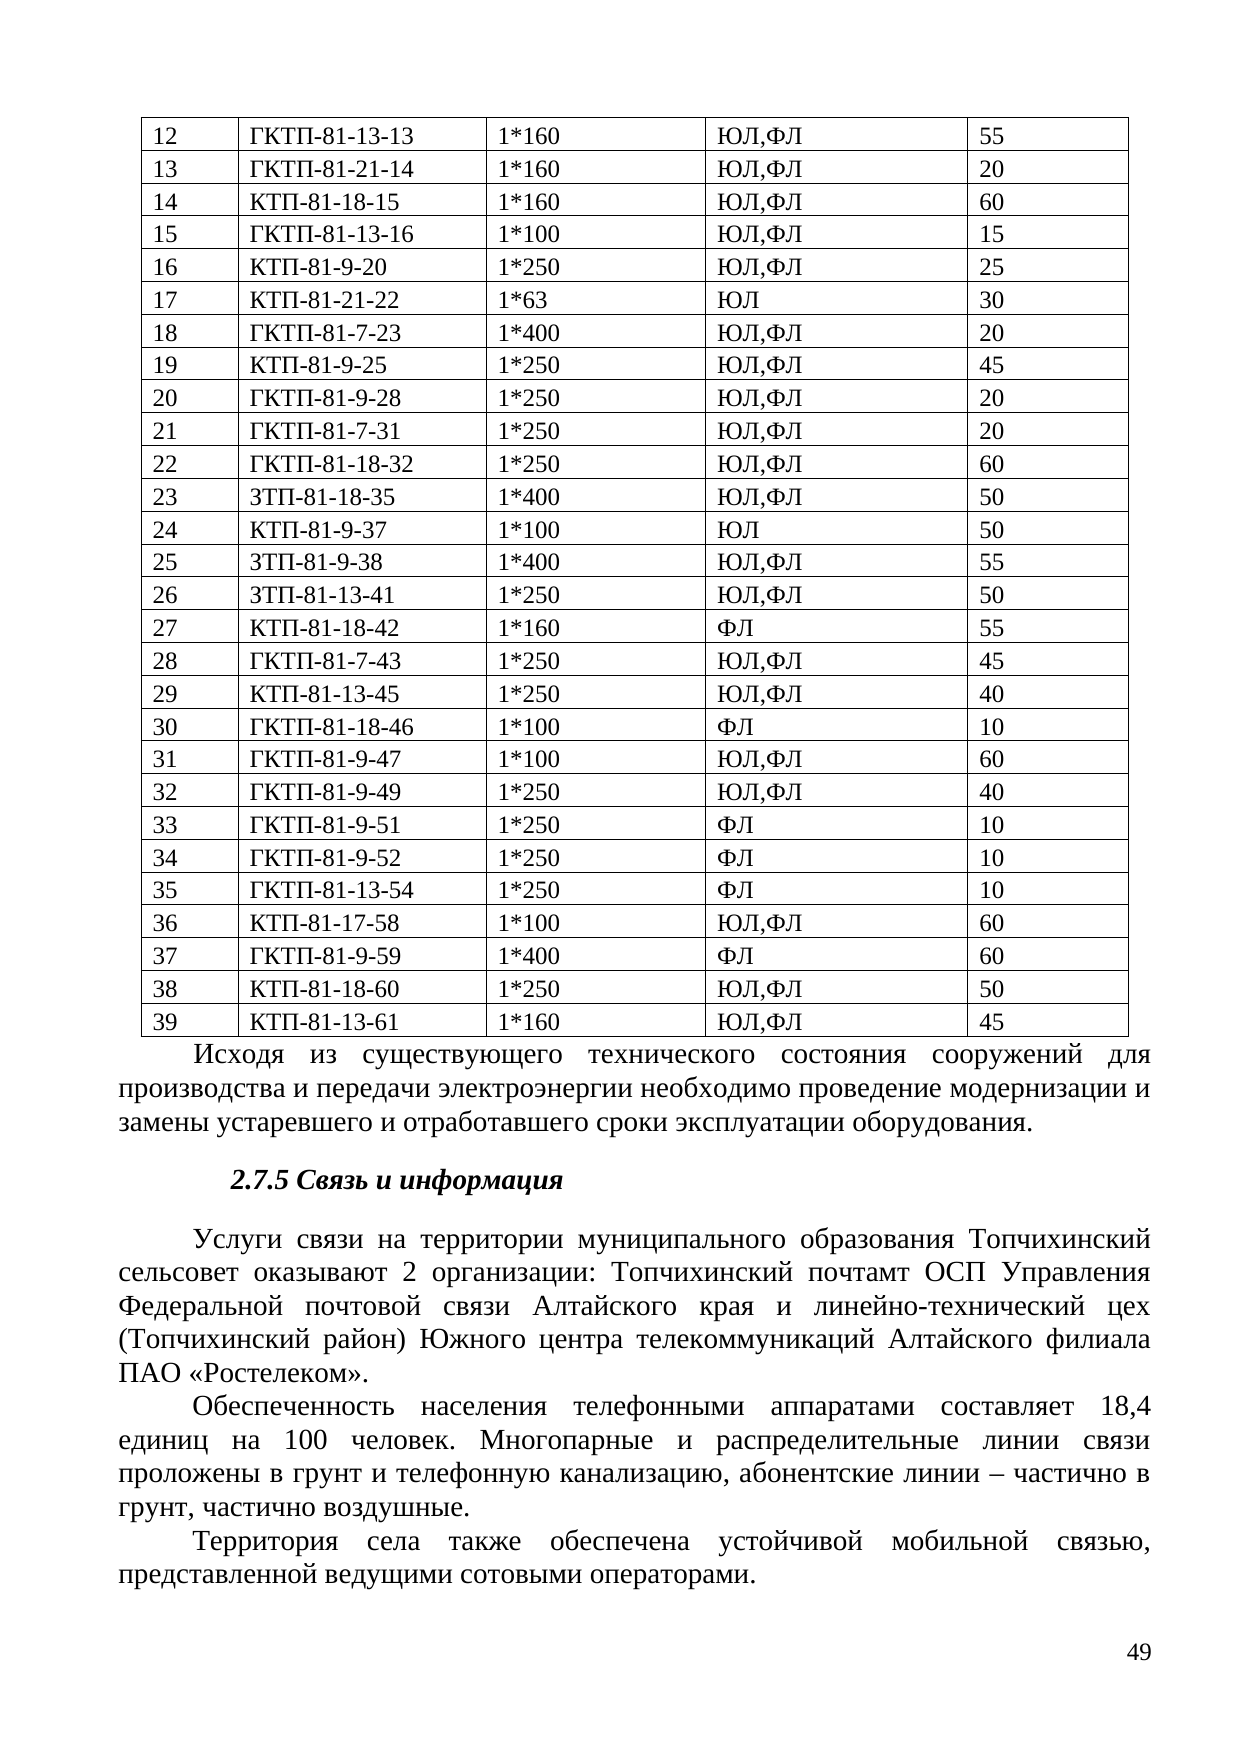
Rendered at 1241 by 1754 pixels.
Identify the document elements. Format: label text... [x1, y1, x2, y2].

table_cell ГКТП-81-13-13 [239, 118, 486, 150]
table_cell 34 [142, 840, 238, 872]
table_cell 35 [142, 873, 238, 904]
table_cell 25 [142, 545, 238, 576]
table_cell 55 [968, 545, 1128, 576]
table_cell 14 [142, 184, 238, 215]
table_cell 10 [968, 807, 1128, 839]
table_cell 10 [968, 709, 1128, 740]
table_cell 1*250 [487, 643, 705, 675]
table_cell ГКТП-81-13-54 [239, 873, 486, 904]
table_cell 1*250 [487, 971, 705, 1003]
table_cell 60 [968, 446, 1128, 478]
table_cell 1*250 [487, 873, 705, 904]
table_cell 1*250 [487, 446, 705, 478]
table_cell 32 [142, 774, 238, 806]
table_cell ГКТП-81-9-49 [239, 774, 486, 806]
table_cell 1*250 [487, 676, 705, 707]
table_cell 60 [968, 741, 1128, 773]
table_cell ФЛ [706, 840, 967, 872]
table_cell 45 [968, 643, 1128, 675]
text 2.7.5 Связь и информация [231, 1162, 1152, 1196]
text Услуги связи на территории муниципального образования Топчихинский сельсовет оказывают 2 организации: Топчихинский почтамт ОСП Управления Федеральной почтовой связи Алтайского края и линейно-технический цех (Топчихинский район) Южного центра телекоммуникаций Алтайского филиала ПАО «Ростелеком». [118, 1221, 1152, 1388]
table_cell 1*63 [487, 282, 705, 314]
table_cell 1*100 [487, 905, 705, 937]
table_cell 40 [968, 676, 1128, 707]
table_cell КТП-81-18-60 [239, 971, 486, 1003]
table_cell 45 [968, 1004, 1128, 1036]
table_cell ФЛ [706, 807, 967, 839]
table_cell 1*100 [487, 741, 705, 773]
table_cell 29 [142, 676, 238, 707]
table_cell ЮЛ,ФЛ [706, 545, 967, 576]
table_cell ЮЛ [706, 512, 967, 543]
table_cell 36 [142, 905, 238, 937]
table_cell 1*400 [487, 545, 705, 576]
table_cell 30 [968, 282, 1128, 314]
table_cell КТП-81-17-58 [239, 905, 486, 937]
table_cell 1*160 [487, 118, 705, 150]
table_cell 55 [968, 610, 1128, 642]
table_cell ГКТП-81-18-32 [239, 446, 486, 478]
table_cell КТП-81-18-42 [239, 610, 486, 642]
table_cell 40 [968, 774, 1128, 806]
table_cell 20 [968, 380, 1128, 412]
table_cell 37 [142, 938, 238, 970]
table_cell 1*400 [487, 479, 705, 511]
table_cell ЮЛ,ФЛ [706, 643, 967, 675]
table_cell ЗТП-81-13-41 [239, 577, 486, 609]
table_cell КТП-81-9-20 [239, 249, 486, 281]
table_cell ГКТП-81-7-43 [239, 643, 486, 675]
table_cell 39 [142, 1004, 238, 1036]
table_cell 50 [968, 479, 1128, 511]
table_cell 1*250 [487, 249, 705, 281]
text Обеспеченность населения телефонными аппаратами составляет 18,4 единиц на 100 человек. Многопарные и распределительные линии связи проложены в грунт и телефонную канализацию, абонентские линии – частично в грунт, частично воздушные. [118, 1388, 1152, 1523]
table_cell КТП-81-13-45 [239, 676, 486, 707]
table_cell 1*250 [487, 774, 705, 806]
table_cell 1*250 [487, 348, 705, 379]
table_cell ГКТП-81-9-52 [239, 840, 486, 872]
table_cell ГКТП-81-21-14 [239, 151, 486, 182]
table_cell 60 [968, 938, 1128, 970]
table_cell 16 [142, 249, 238, 281]
table_cell ЗТП-81-18-35 [239, 479, 486, 511]
table_cell 15 [968, 216, 1128, 248]
table_cell ЮЛ,ФЛ [706, 905, 967, 937]
table_cell ФЛ [706, 610, 967, 642]
table_cell ГКТП-81-18-46 [239, 709, 486, 740]
table_cell 45 [968, 348, 1128, 379]
table_cell 50 [968, 577, 1128, 609]
table_cell 15 [142, 216, 238, 248]
table_cell ГКТП-81-7-23 [239, 315, 486, 347]
table_cell 1*100 [487, 709, 705, 740]
table_cell 33 [142, 807, 238, 839]
table_cell 18 [142, 315, 238, 347]
table_cell 27 [142, 610, 238, 642]
table_cell 50 [968, 512, 1128, 543]
table_cell 13 [142, 151, 238, 182]
table_cell ЮЛ,ФЛ [706, 216, 967, 248]
table_cell 20 [142, 380, 238, 412]
table_cell КТП-81-13-61 [239, 1004, 486, 1036]
table_cell ЮЛ,ФЛ [706, 348, 967, 379]
table_cell 31 [142, 741, 238, 773]
table_cell 10 [968, 873, 1128, 904]
table_cell ЮЛ,ФЛ [706, 446, 967, 478]
table_cell 26 [142, 577, 238, 609]
table_cell 1*250 [487, 840, 705, 872]
table_cell ЮЛ,ФЛ [706, 676, 967, 707]
table_cell ГКТП-81-9-59 [239, 938, 486, 970]
table_cell ГКТП-81-13-16 [239, 216, 486, 248]
table_cell 23 [142, 479, 238, 511]
table_cell ЮЛ,ФЛ [706, 249, 967, 281]
table_cell 50 [968, 971, 1128, 1003]
table_cell ЮЛ,ФЛ [706, 774, 967, 806]
text Территория села также обеспечена устойчивой мобильной связью, представленной ведущими сотовыми операторами. [118, 1523, 1152, 1590]
table_cell КТП-81-21-22 [239, 282, 486, 314]
table_cell 1*100 [487, 216, 705, 248]
table_cell ЮЛ,ФЛ [706, 151, 967, 182]
table_cell ФЛ [706, 873, 967, 904]
table_cell 20 [968, 151, 1128, 182]
table_cell ФЛ [706, 938, 967, 970]
table_cell 21 [142, 413, 238, 445]
table_cell 1*400 [487, 938, 705, 970]
table_cell 1*250 [487, 413, 705, 445]
table_cell ГКТП-81-9-47 [239, 741, 486, 773]
table_cell ЮЛ,ФЛ [706, 380, 967, 412]
table_cell 1*160 [487, 151, 705, 182]
table_cell КТП-81-9-25 [239, 348, 486, 379]
table_cell 1*400 [487, 315, 705, 347]
table_cell 17 [142, 282, 238, 314]
table_cell ЮЛ,ФЛ [706, 413, 967, 445]
table_cell КТП-81-9-37 [239, 512, 486, 543]
table_cell 10 [968, 840, 1128, 872]
table_cell 28 [142, 643, 238, 675]
table_cell ЮЛ,ФЛ [706, 741, 967, 773]
table_cell ЮЛ,ФЛ [706, 577, 967, 609]
table_cell ФЛ [706, 709, 967, 740]
table_cell КТП-81-18-15 [239, 184, 486, 215]
table_cell 1*160 [487, 610, 705, 642]
table_cell ГКТП-81-7-31 [239, 413, 486, 445]
table_cell ГКТП-81-9-51 [239, 807, 486, 839]
table_cell ЗТП-81-9-38 [239, 545, 486, 576]
table_cell 22 [142, 446, 238, 478]
table_cell ЮЛ,ФЛ [706, 971, 967, 1003]
table_cell 25 [968, 249, 1128, 281]
table_cell 1*250 [487, 807, 705, 839]
table_cell 30 [142, 709, 238, 740]
table_cell 1*250 [487, 577, 705, 609]
table_cell ЮЛ,ФЛ [706, 184, 967, 215]
table_cell 38 [142, 971, 238, 1003]
table_cell 60 [968, 905, 1128, 937]
table_cell 1*160 [487, 184, 705, 215]
table_cell ГКТП-81-9-28 [239, 380, 486, 412]
table_cell 1*160 [487, 1004, 705, 1036]
table_cell 1*100 [487, 512, 705, 543]
table_cell 24 [142, 512, 238, 543]
table_cell ЮЛ,ФЛ [706, 118, 967, 150]
table_cell 60 [968, 184, 1128, 215]
table_cell 20 [968, 315, 1128, 347]
table_cell ЮЛ,ФЛ [706, 315, 967, 347]
table_cell 55 [968, 118, 1128, 150]
table_cell ЮЛ,ФЛ [706, 1004, 967, 1036]
table_cell 1*250 [487, 380, 705, 412]
table_cell 20 [968, 413, 1128, 445]
text Исходя из существующего технического состояния сооружений для производства и передачи электроэнергии необходимо проведение модернизации и замены устаревшего и отработавшего сроки эксплуатации оборудования. [118, 1037, 1152, 1137]
table_cell ЮЛ,ФЛ [706, 479, 967, 511]
table_cell 19 [142, 348, 238, 379]
table_cell 12 [142, 118, 238, 150]
table_cell ЮЛ [706, 282, 967, 314]
